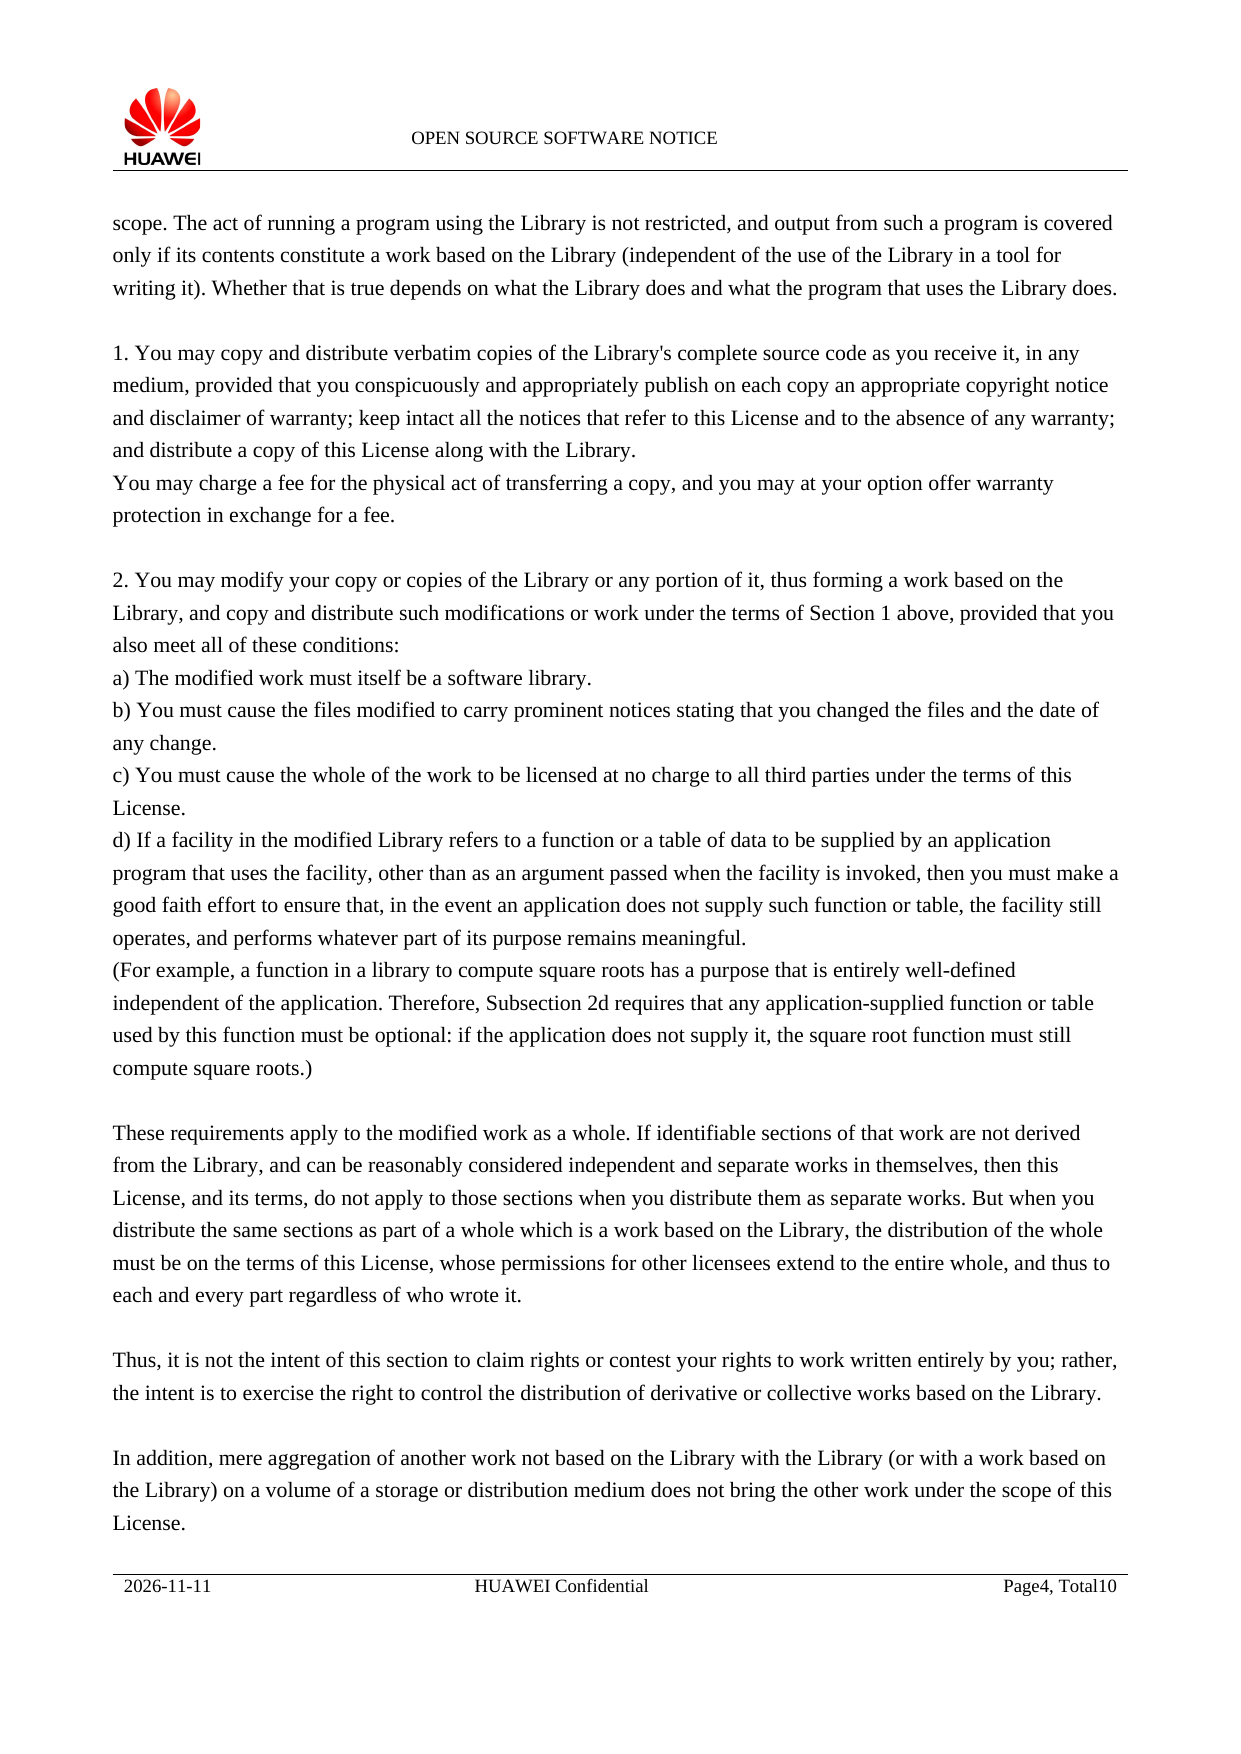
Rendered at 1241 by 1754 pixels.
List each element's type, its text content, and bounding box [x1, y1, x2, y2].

picture [124, 88, 201, 165]
